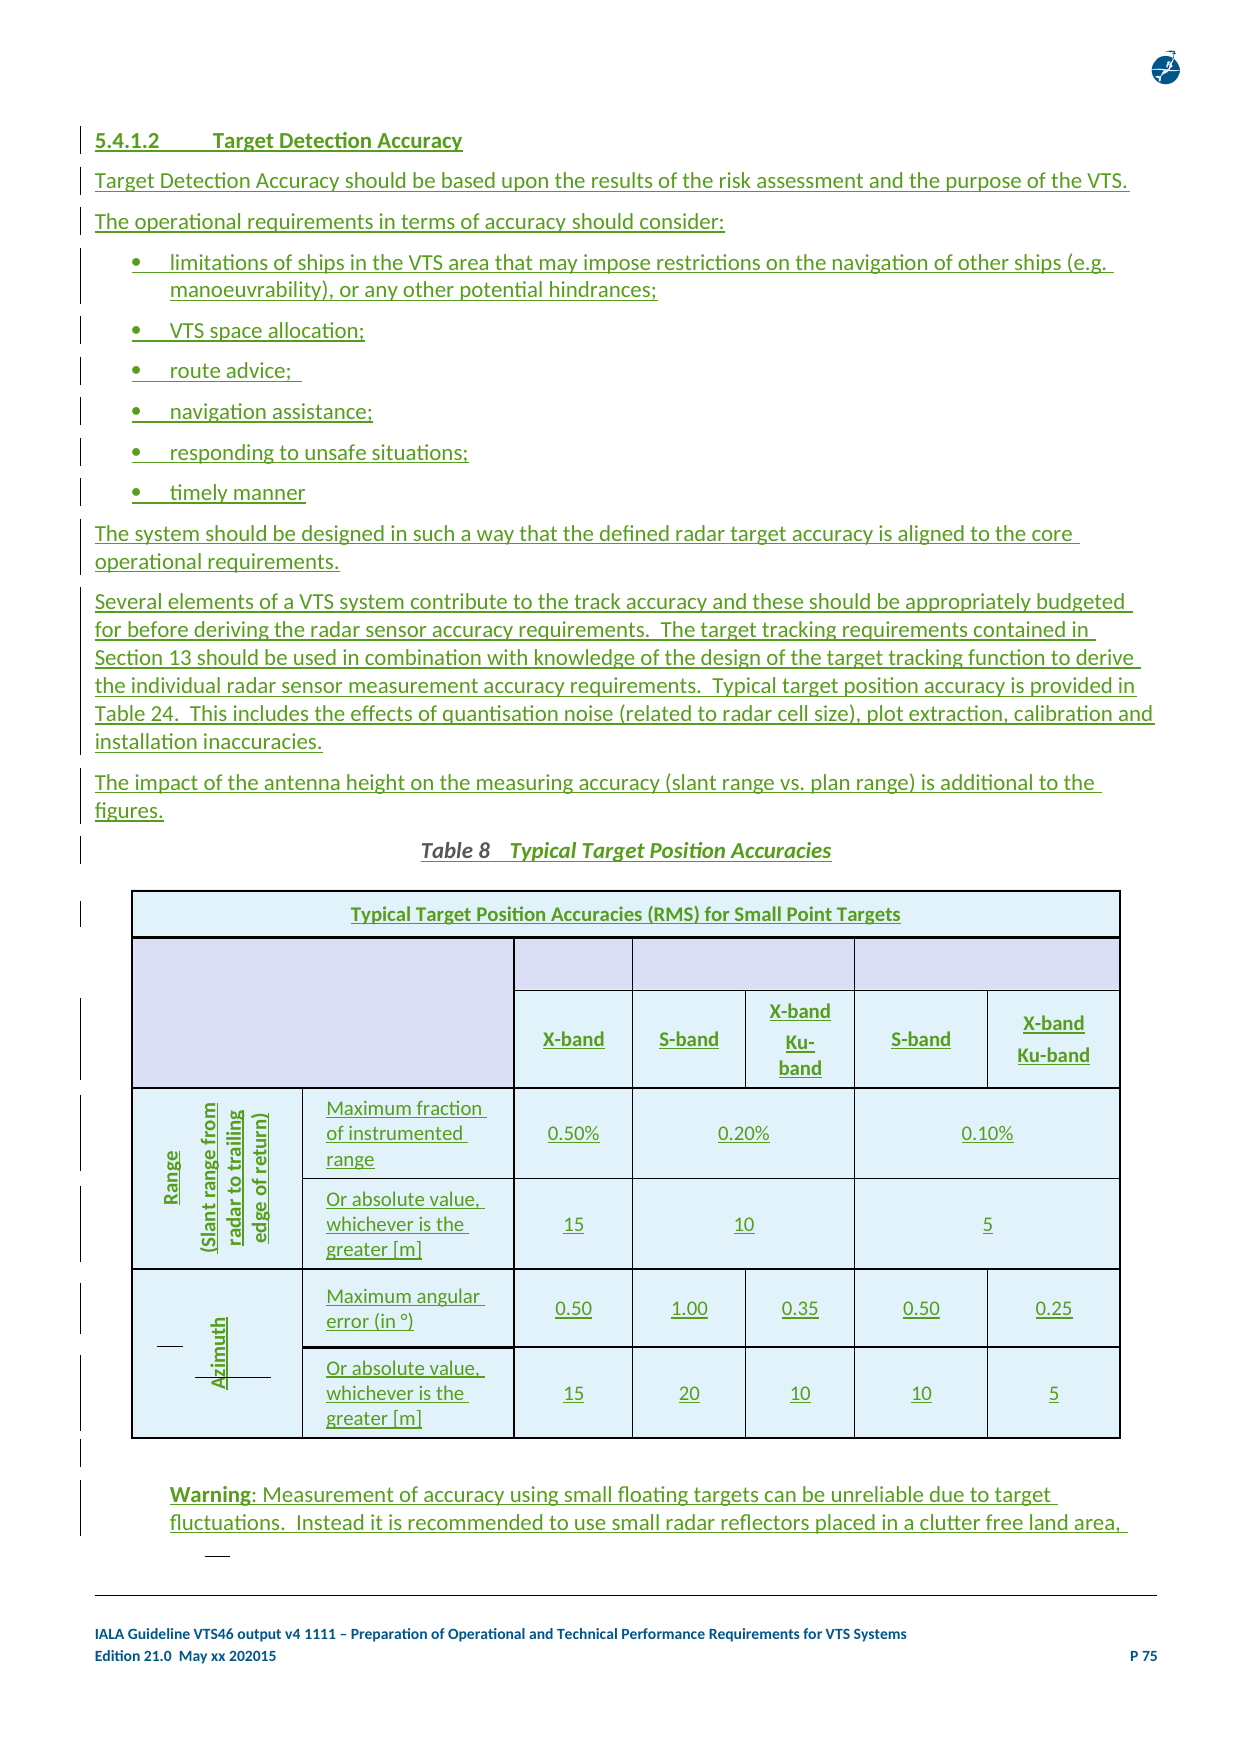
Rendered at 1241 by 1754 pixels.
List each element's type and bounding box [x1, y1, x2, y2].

table_cell [515, 939, 632, 989]
table_cell [133, 939, 513, 1087]
picture [1120, 0, 1239, 119]
table_cell [855, 939, 1119, 989]
table_cell [633, 939, 854, 989]
